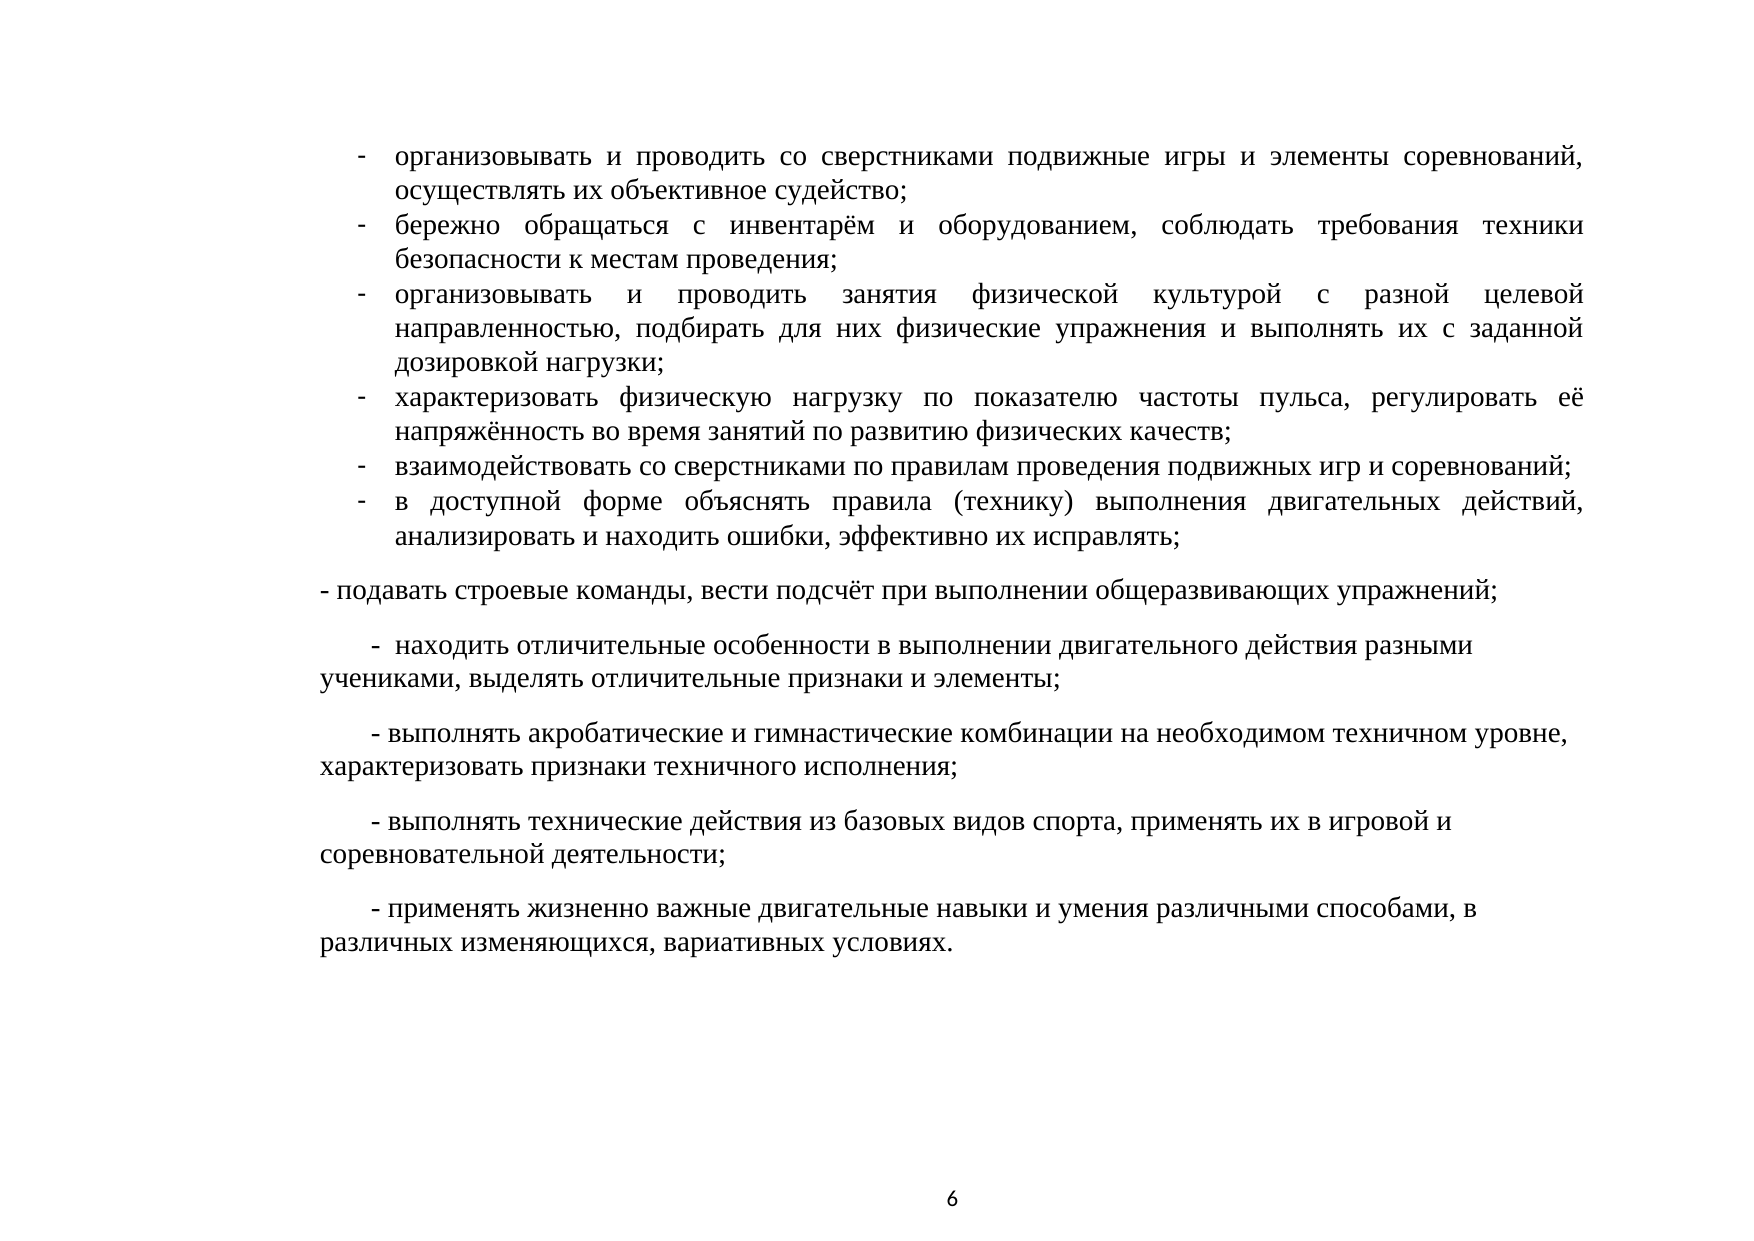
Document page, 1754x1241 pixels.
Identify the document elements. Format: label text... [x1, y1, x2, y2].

list организовывать и проводить со сверстниками подвижные игры и элементы соревнований, осуществлять их объективное судейство; [357, 137, 1585, 206]
list бережно обращаться с инвентарём и оборудованием, соблюдать требования техники безопасности к местам проведения; [357, 206, 1585, 275]
text - применять жизненно важные двигательные навыки и умения различными способами, в различных изменяющихся, вариативных условиях. [319, 891, 1585, 958]
text - подавать строевые команды, вести подсчёт при выполнении общеразвивающих упражнений; [319, 572, 1585, 606]
list характеризовать физическую нагрузку по показателю частоты пульса, регулировать её напряжённость во время занятий по развитию физических качеств; [357, 378, 1585, 447]
list организовывать и проводить занятия физической культурой с разной целевой направленностью, подбирать для них физические упражнения и выполнять их с заданной дозировкой нагрузки; [357, 275, 1585, 378]
text - выполнять технические действия из базовых видов спорта, применять их в игровой и соревновательной деятельности; [319, 803, 1585, 870]
text - выполнять акробатические и гимнастические комбинации на необходимом техничном уровне, характеризовать признаки техничного исполнения; [319, 715, 1585, 782]
list взаимодействовать со сверстниками по правилам проведения подвижных игр и соревнований; [357, 447, 1585, 482]
list в доступной форме объяснять правила (технику) выполнения двигательных действий, анализировать и находить ошибки, эффективно их исправлять; [357, 482, 1585, 552]
text - находить отличительные особенности в выполнении двигательного действия разными учениками, выделять отличительные признаки и элементы; [319, 627, 1585, 694]
